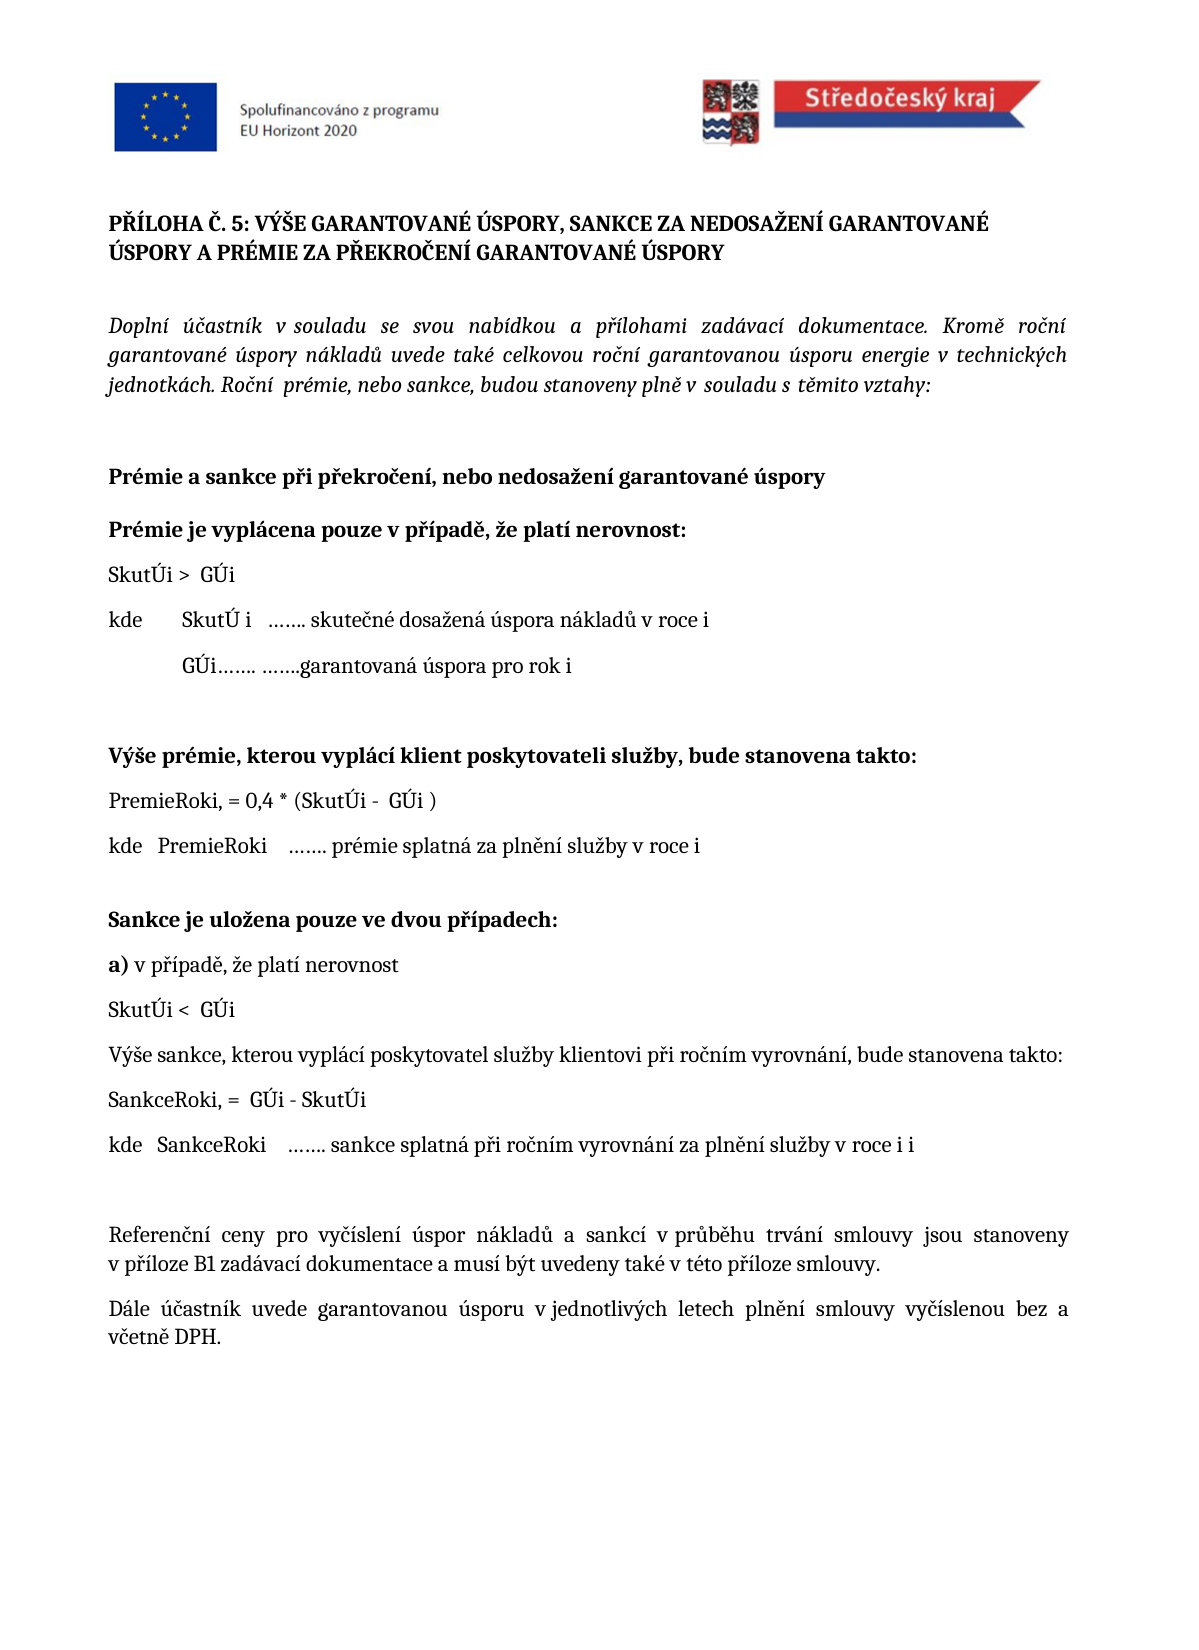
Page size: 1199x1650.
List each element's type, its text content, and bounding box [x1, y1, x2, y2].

subtitle Prémie a sankce při překročení, nebo nedosažení garantované úspory [108, 464, 1070, 490]
text PremieRoki, = 0,4 * (SkutÚi - GÚi ) [108, 788, 1070, 814]
text SkutÚi > GÚi [108, 562, 1070, 588]
text Sankce je uložena pouze ve dvou případech: [108, 906, 1070, 933]
text Referenční ceny pro vyčíslení úspor nákladů a sankcí v průběhu trvání smlouvy jsou stanoveny v příloze B1 zadávací dokumentace a musí být uvedeny také v této příloze smlouvy. [108, 1222, 1070, 1277]
text SankceRoki, = GÚi - SkutÚi [108, 1087, 1070, 1113]
text kde SankceRoki ……. sankce splatná při ročním vyrovnání za plnění služby v roce i i [108, 1132, 1070, 1158]
text Výše sankce, kterou vyplácí poskytovatel služby klientovi při ročním vyrovnání, bude stanovena takto: [108, 1042, 1070, 1068]
text kde PremieRoki ……. prémie splatná za plnění služby v roce i [108, 833, 1070, 859]
picture [108, 73, 1054, 158]
subtitle PŘÍLOHA Č. 5: Výše garantované úspory, sankce za nedosažení garantované úspory a prémie za překročení garantované úspory [108, 211, 1070, 266]
text GÚi……. …….garantovaná úspora pro rok i [108, 652, 1070, 679]
text Doplní účastník v souladu se svou nabídkou a přílohami zadávací dokumentace. Kromě roční garantované úspory nákladů uvede také celkovou roční garantovanou úsporu energie v technických jednotkách. Roční prémie, nebo sankce, budou stanoveny plně v souladu s těmito vztahy: [108, 313, 1070, 398]
text Prémie je vyplácena pouze v případě, že platí nerovnost: [108, 517, 1070, 543]
text Výše prémie, kterou vyplácí klient poskytovateli služby, bude stanovena takto: [108, 743, 1070, 769]
text a) v případě, že platí nerovnost [108, 951, 1070, 978]
text SkutÚi < GÚi [108, 997, 1070, 1023]
subtitle Dále účastník uvede garantovanou úsporu v jednotlivých letech plnění smlouvy vyčíslenou bez a včetně DPH. [108, 1296, 1070, 1350]
text kde SkutÚ i ……. skutečné dosažená úspora nákladů v roce i [108, 607, 1070, 634]
